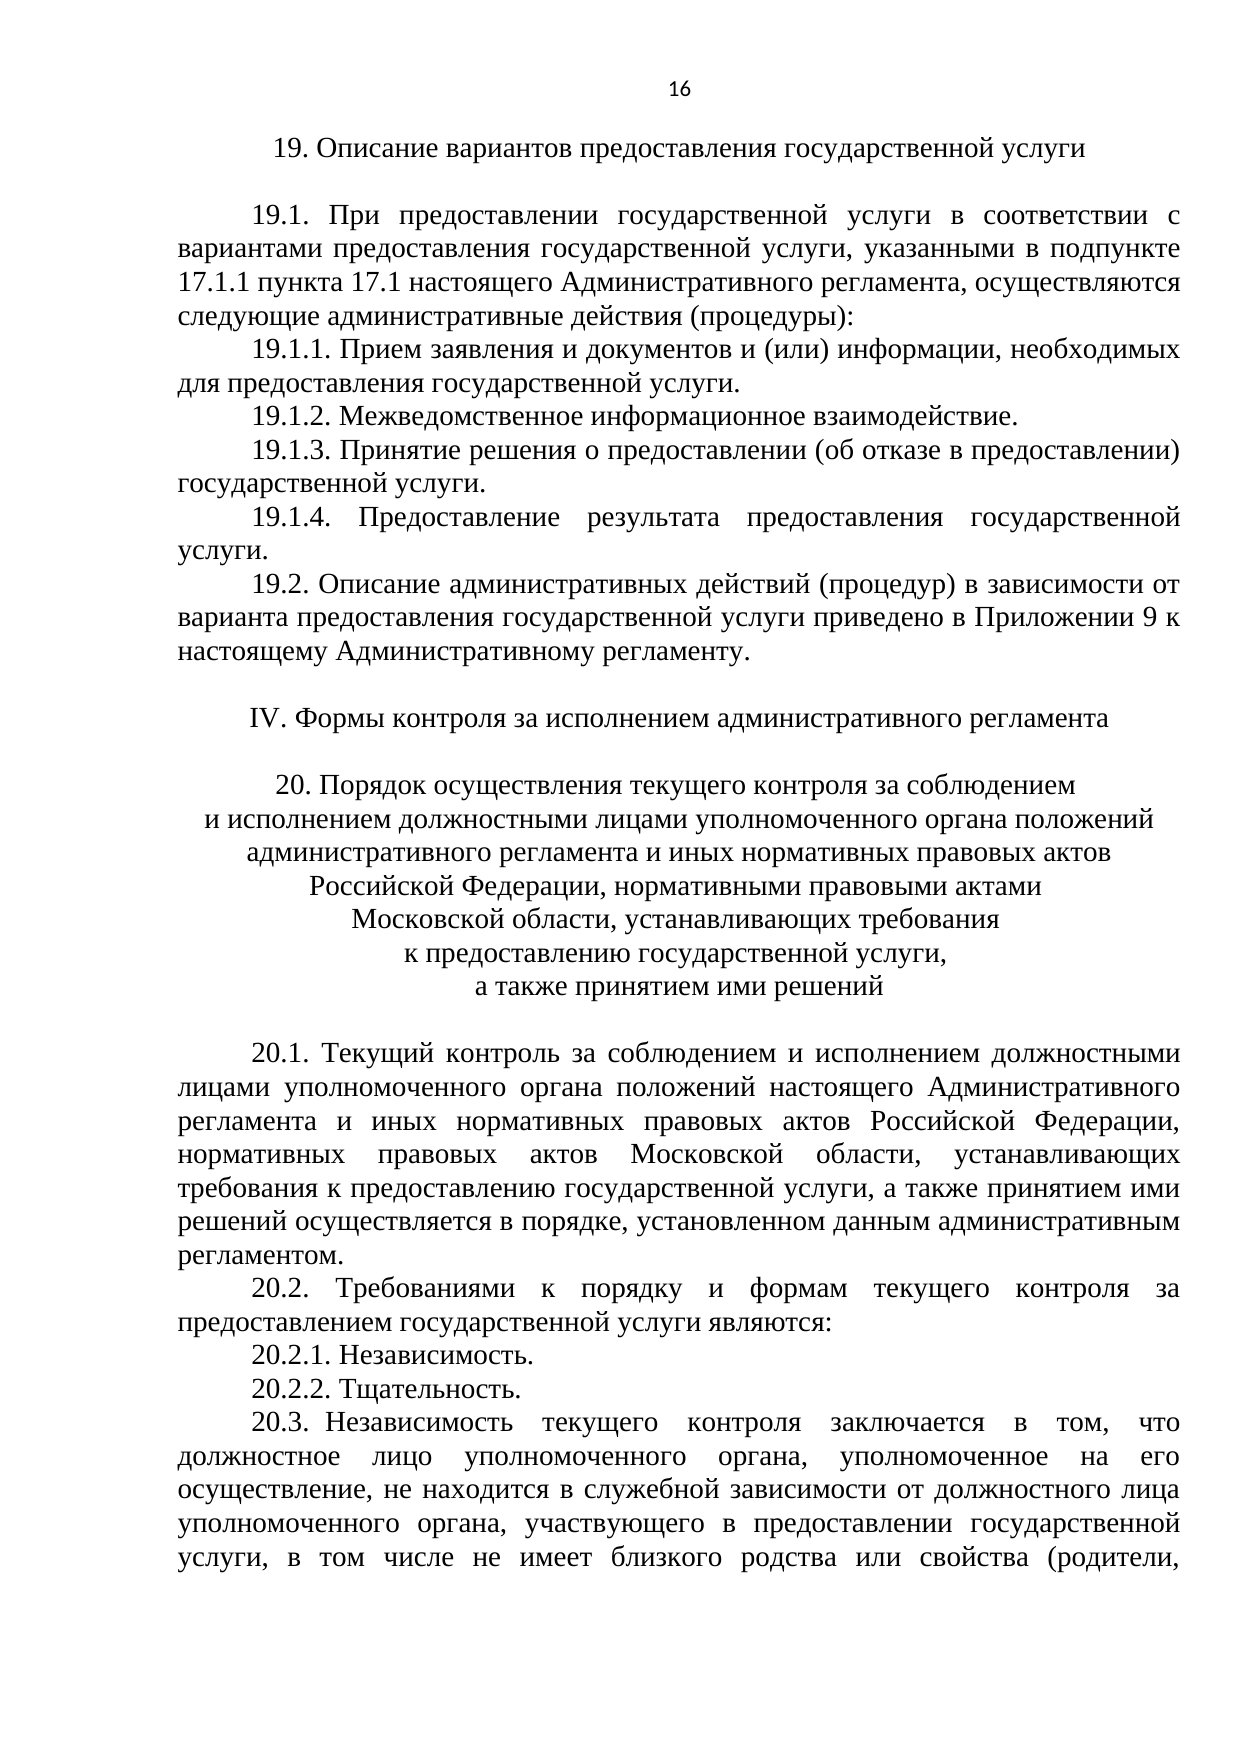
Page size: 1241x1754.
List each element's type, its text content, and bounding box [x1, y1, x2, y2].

text 19.1. При предоставлении государственной услуги в соответствии с вариантами предоставления государственной услуги, указанными в подпункте 17.1.1 пункта 17.1 настоящего Административного регламента, осуществляются следующие административные действия (процедуры): [177, 197, 1181, 331]
text 20. Порядок осуществления текущего контроля за соблюдением и исполнением должностными лицами уполномоченного органа положений административного регламента и иных нормативных правовых актов Российской Федерации, нормативными правовыми актами Московской области, устанавливающих требования к предоставлению государственной услуги, а также принятием ими решений [177, 767, 1181, 1002]
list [177, 1404, 1181, 1572]
text 19.1.4. Предоставление результата предоставления государственной услуги. [177, 499, 1181, 566]
list 20.2.1. Независимость. [177, 1337, 1181, 1371]
text 19.1.2. Межведомственное информационное взаимодействие. [177, 398, 1181, 432]
text 19.1.3. Принятие решения о предоставлении (об отказе в предоставлении) государственной услуги. [177, 432, 1181, 499]
text 19.2. Описание административных действий (процедур) в зависимости от варианта предоставления государственной услуги приведено в Приложении 9 к настоящему Административному регламенту. [177, 566, 1181, 667]
list 20.2.2. Тщательность. [177, 1371, 1181, 1404]
text 20.1. Текущий контроль за соблюдением и исполнением должностными лицами уполномоченного органа положений настоящего Административного регламента и иных нормативных правовых актов Российской Федерации, нормативных правовых актов Московской области, устанавливающих требования к предоставлению государственной услуги, а также принятием ими решений осуществляется в порядке, установленном данным административным регламентом. [177, 1036, 1181, 1270]
list 20.2. Требованиями к порядку и формам текущего контроля за предоставлением государственной услуги являются: [177, 1270, 1181, 1337]
subtitle IV. Формы контроля за исполнением административного регламента [177, 700, 1181, 734]
text 19.1.1. Прием заявления и документов и (или) информации, необходимых для предоставления государственной услуги. [177, 331, 1181, 398]
subtitle 19. Описание вариантов предоставления государственной услуги [177, 130, 1181, 163]
